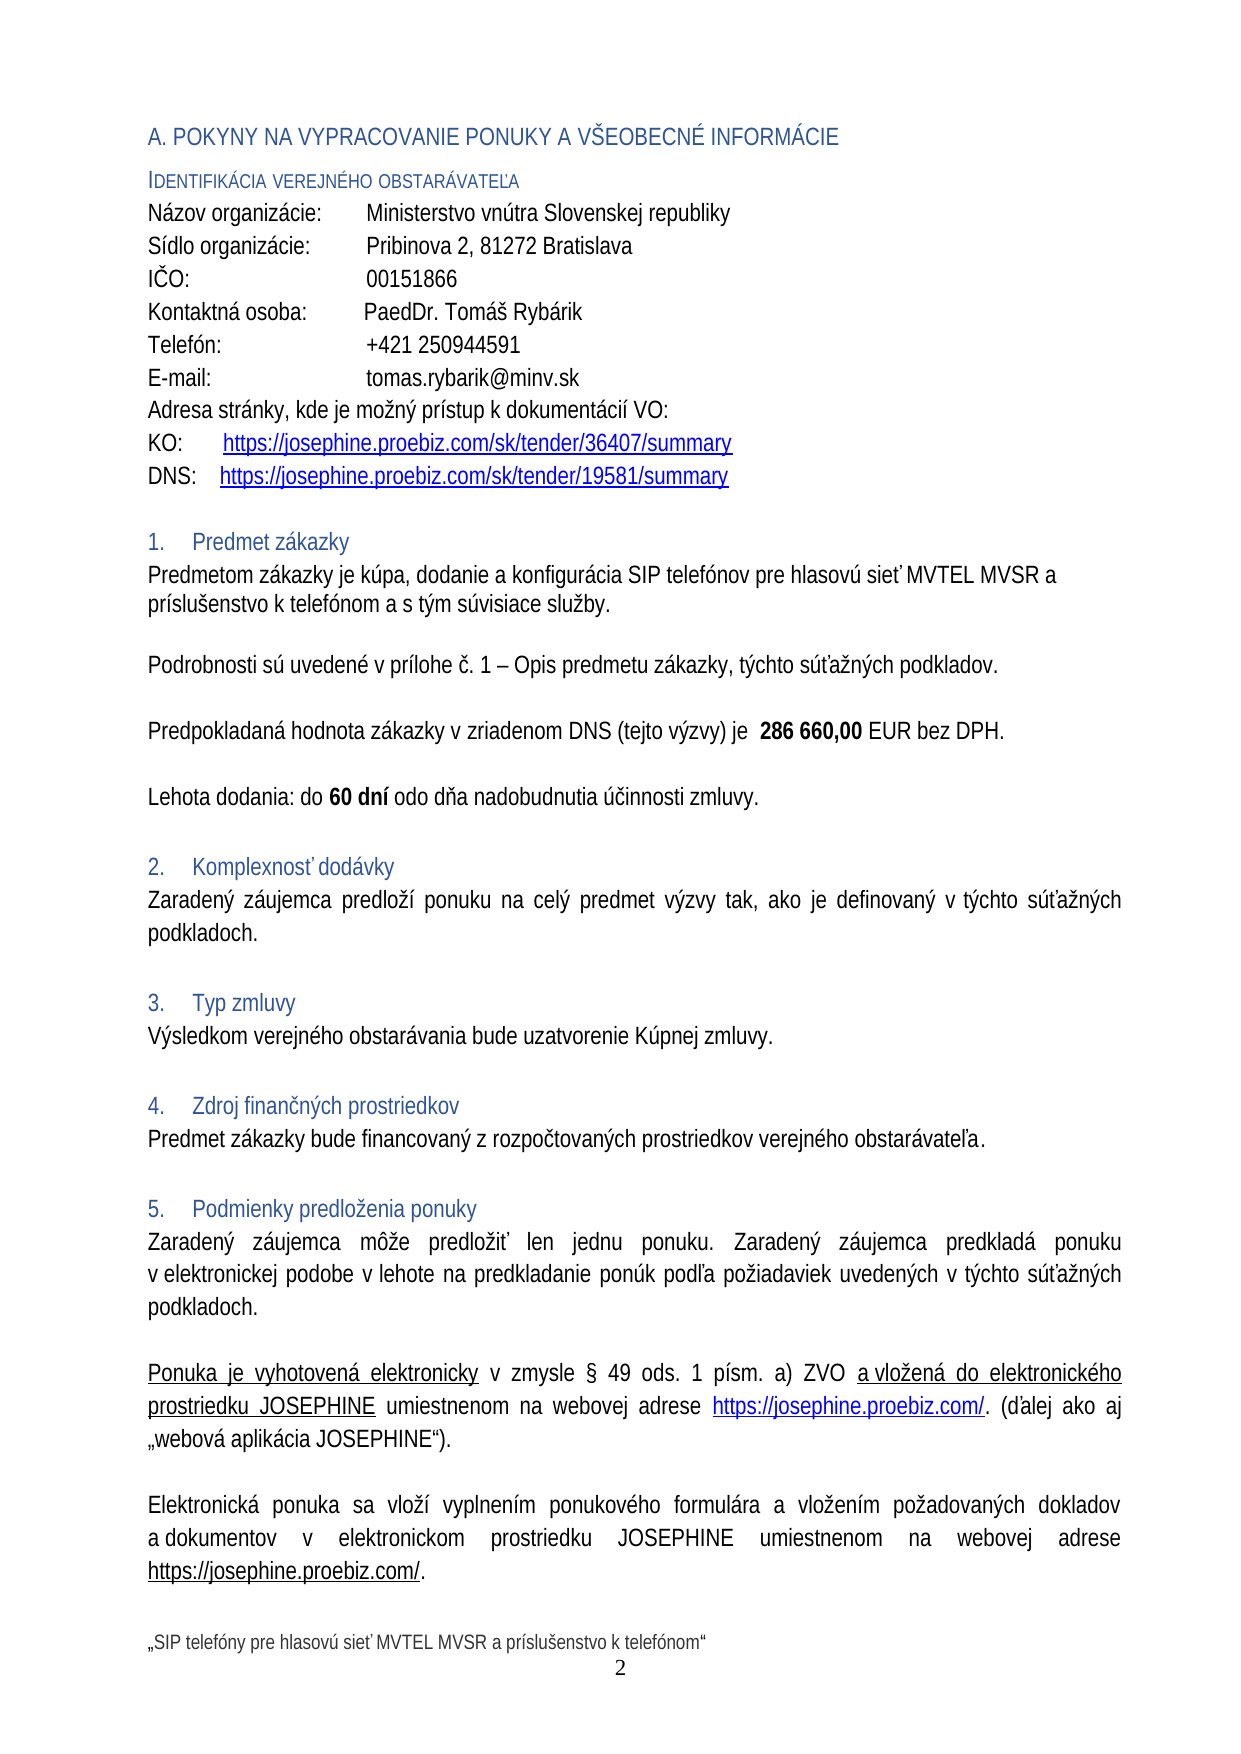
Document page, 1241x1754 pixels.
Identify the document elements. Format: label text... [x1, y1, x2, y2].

text Predmet zákazky bude financovaný z rozpočtovaných prostriedkov verejného obstarávateľa. [148, 1123, 1120, 1152]
subtitle Predmet zákazky [148, 527, 1122, 556]
text DNS: https://josephine.proebiz.com/sk/tender/19581/summary [148, 461, 1122, 490]
text Názov organizácie: Ministerstvo vnútra Slovenskej republiky [148, 198, 1122, 227]
text E-mail: tomas.rybarik@minv.sk [148, 363, 1122, 391]
text Lehota dodania: do 60 dní odo dňa nadobudnutia účinnosti zmluvy. [148, 782, 1122, 811]
text Sídlo organizácie: Pribinova 2, 81272 Bratislava [148, 231, 1122, 259]
subtitle Typ zmluvy [148, 988, 1122, 1016]
text KO: https://josephine.proebiz.com/sk/tender/36407/summary [148, 428, 1122, 457]
text Výsledkom verejného obstarávania bude uzatvorenie Kúpnej zmluvy. [148, 1021, 1122, 1049]
text Predpokladaná hodnota zákazky v zriadenom DNS (tejto výzvy) je 286 660,00 EUR bez DPH. [148, 716, 1122, 745]
subtitle Podmienky predloženia ponuky [148, 1193, 1122, 1222]
text Podrobnosti sú uvedené v prílohe č. 1 – Opis predmetu zákazky, týchto súťažných podkladov. [148, 650, 1122, 679]
text A. POKYNY NA VYPRACOVANIE PONUKY A VŠEOBECNÉ INFORMÁCIE [148, 122, 1122, 150]
text Zaradený záujemca predloží ponuku na celý predmet výzvy tak, ako je definovaný v týchto súťažných podkladoch. [148, 885, 1122, 946]
text Identifikácia verejného obstarávateľa [148, 165, 1122, 194]
text Telefón: +421 250944591 [148, 330, 1122, 358]
text Ponuka je vyhotovená elektronicky v zmysle § 49 ods. 1 písm. a) ZVO a vložená do elektronického prostriedku JOSEPHINE umiestnenom na webovej adrese https://josephine.proebiz.com/. (ďalej ako aj „webová aplikácia JOSEPHINE“). [148, 1358, 1122, 1453]
text Predmetom zákazky je kúpa, dodanie a konfigurácia SIP telefónov pre hlasovú sieť MVTEL MVSR a príslušenstvo k telefónom a s tým súvisiace služby. [148, 560, 1122, 617]
text Zaradený záujemca môže predložiť len jednu ponuku. Zaradený záujemca predkladá ponuku v elektronickej podobe v lehote na predkladanie ponúk podľa požiadaviek uvedených v týchto súťažných podkladoch. [148, 1226, 1122, 1321]
text Kontaktná osoba: PaedDr. Tomáš Rybárik [148, 297, 1122, 325]
text IČO: 00151866 [148, 264, 1122, 292]
text Elektronická ponuka sa vloží vyplnením ponukového formulára a vložením požadovaných dokladov a dokumentov v elektronickom prostriedku JOSEPHINE umiestnenom na webovej adrese https://josephine.proebiz.com/. [148, 1490, 1122, 1584]
text Adresa stránky, kde je možný prístup k dokumentácií VO: [148, 396, 1122, 424]
subtitle Zdroj finančných prostriedkov [148, 1091, 1122, 1119]
subtitle Komplexnosť dodávky [148, 852, 1122, 881]
